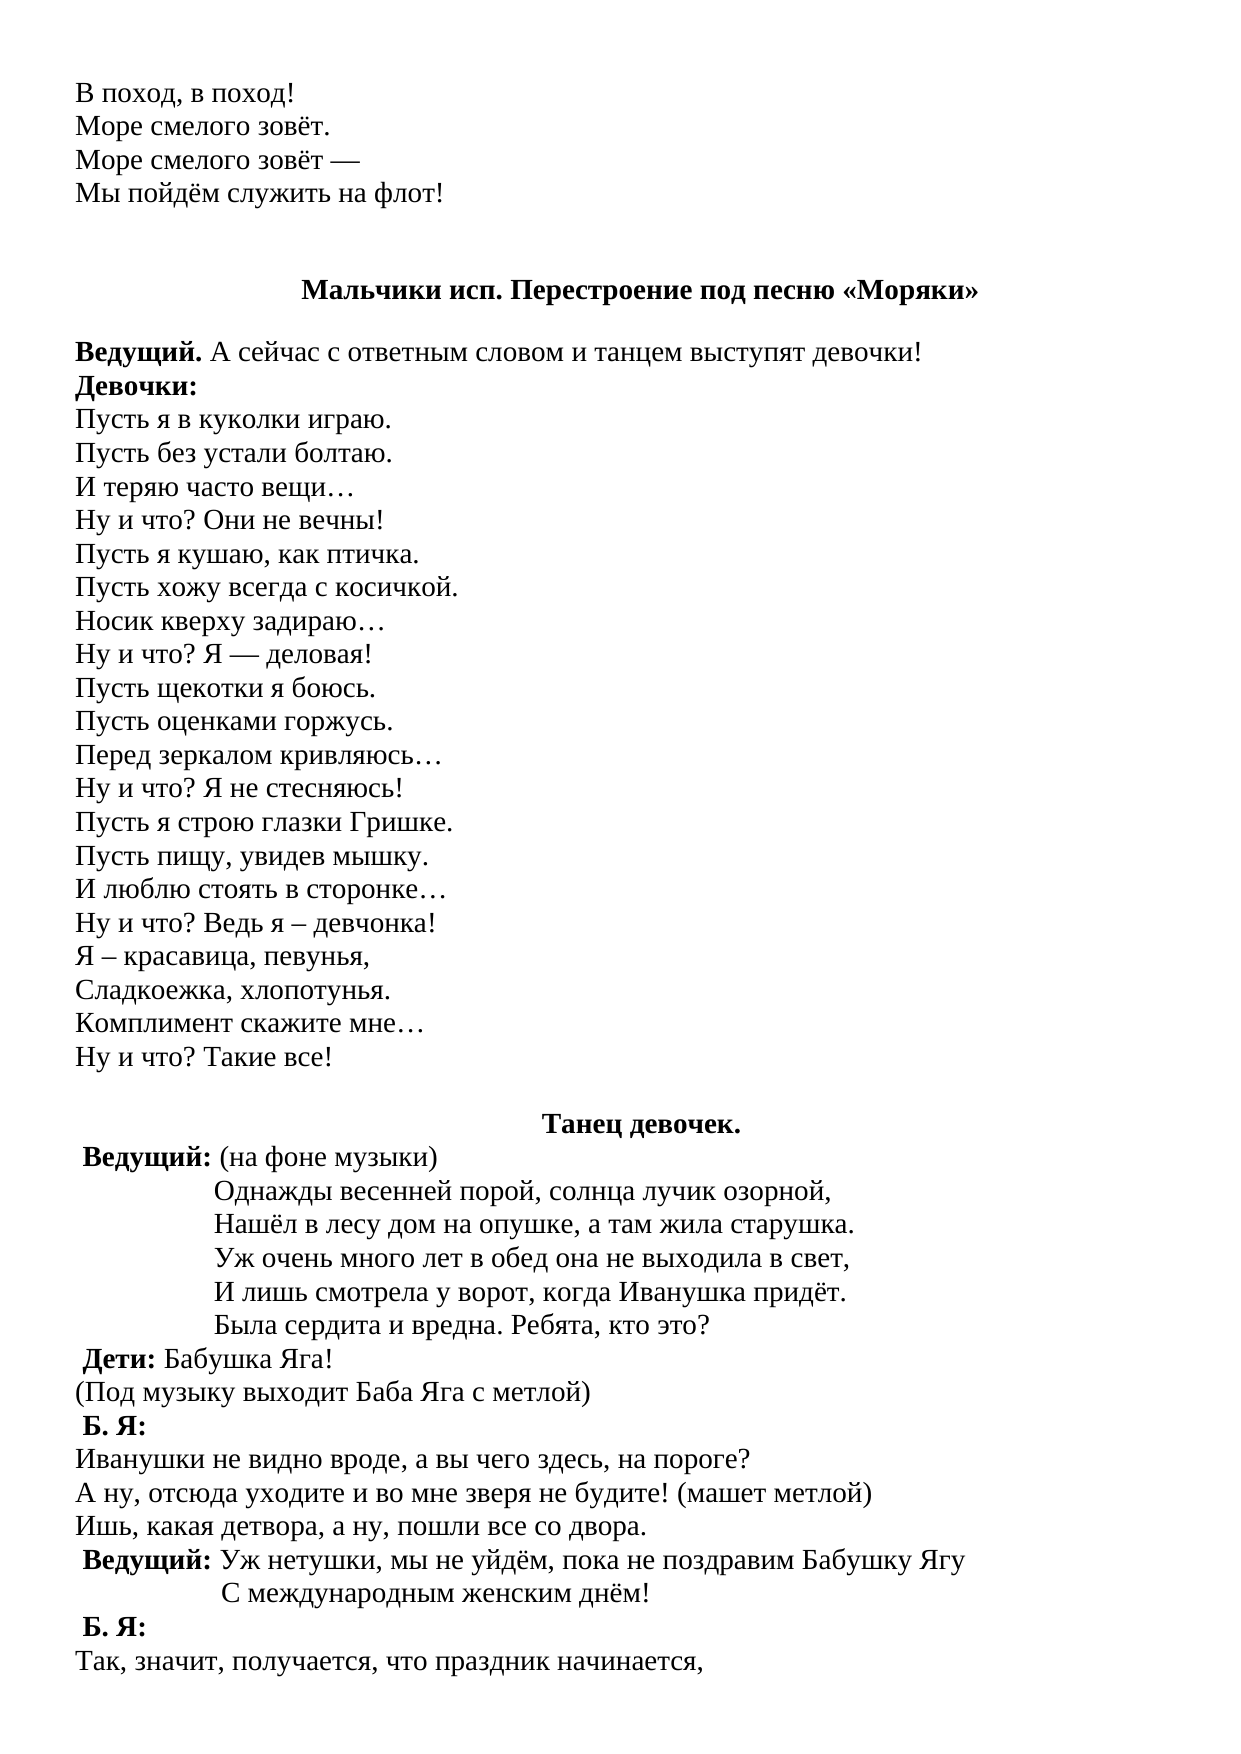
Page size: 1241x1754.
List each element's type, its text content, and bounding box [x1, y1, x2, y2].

text Пусть я в куколки играю. Пусть без устали болтаю. И теряю часто вещи… Ну и что? Они не вечны! Пусть я кушаю, как птичка. Пусть хожу всегда с косичкой. Носик кверху задираю… Ну и что? Я — деловая! Пусть щекотки я боюсь. Пусть оценками горжусь. Перед зеркалом кривляюсь… Ну и что? Я не стесняюсь! Пусть я строю глазки Гришке. Пусть пищу, увидев мышку. И люблю стоять в сторонке… Ну и что? Ведь я – девчонка! Я – красавица, певунья, Сладкоежка, хлопотунья. Комплимент скажите мне… Ну и что? Такие все! [75, 402, 1165, 1072]
text Нашёл в лесу дом на опушке, а там жила старушка. [75, 1207, 1165, 1240]
text А ну, отсюда уходите и во мне зверя не будите! (машет метлой) [75, 1475, 1165, 1508]
text Мальчики исп. Перестроение под песню «Моряки» [75, 238, 1165, 305]
text Ишь, какая детвора, а ну, пошли все со двора. [75, 1508, 1165, 1542]
text (Под музыку выходит Баба Яга с метлой) [75, 1374, 1165, 1408]
text И лишь смотрела у ворот, когда Иванушка придёт. [75, 1274, 1165, 1307]
text Иванушки не видно вроде, а вы чего здесь, на пороге? [75, 1441, 1165, 1475]
text Уж очень много лет в обед она не выходила в свет, [75, 1240, 1165, 1274]
text Дети: Бабушка Яга! [75, 1341, 1165, 1374]
text Ведущий. А сейчас с ответным словом и танцем выступят девочки! [75, 334, 1165, 368]
text Девочки: [75, 368, 1165, 402]
text С международным женским днём! [75, 1576, 1165, 1609]
text Б. Я: [75, 1408, 1165, 1441]
text Так, значит, получается, что праздник начинается, [75, 1643, 1165, 1676]
text Б. Я: [75, 1609, 1165, 1643]
text Ведущий: Уж нетушки, мы не уйдём, пока не поздравим Бабушку Ягу [75, 1542, 1165, 1576]
text Была сердита и вредна. Ребята, кто это? [75, 1307, 1165, 1341]
text Танец девочек. [75, 1106, 1165, 1139]
text Ведущий: (на фоне музыки) [75, 1139, 1165, 1173]
text В поход, в поход! Море смелого зовёт. Море смелого зовёт — Мы пойдём служить на флот! [75, 75, 1165, 209]
text Однажды весенней порой, солнца лучик озорной, [75, 1173, 1165, 1207]
